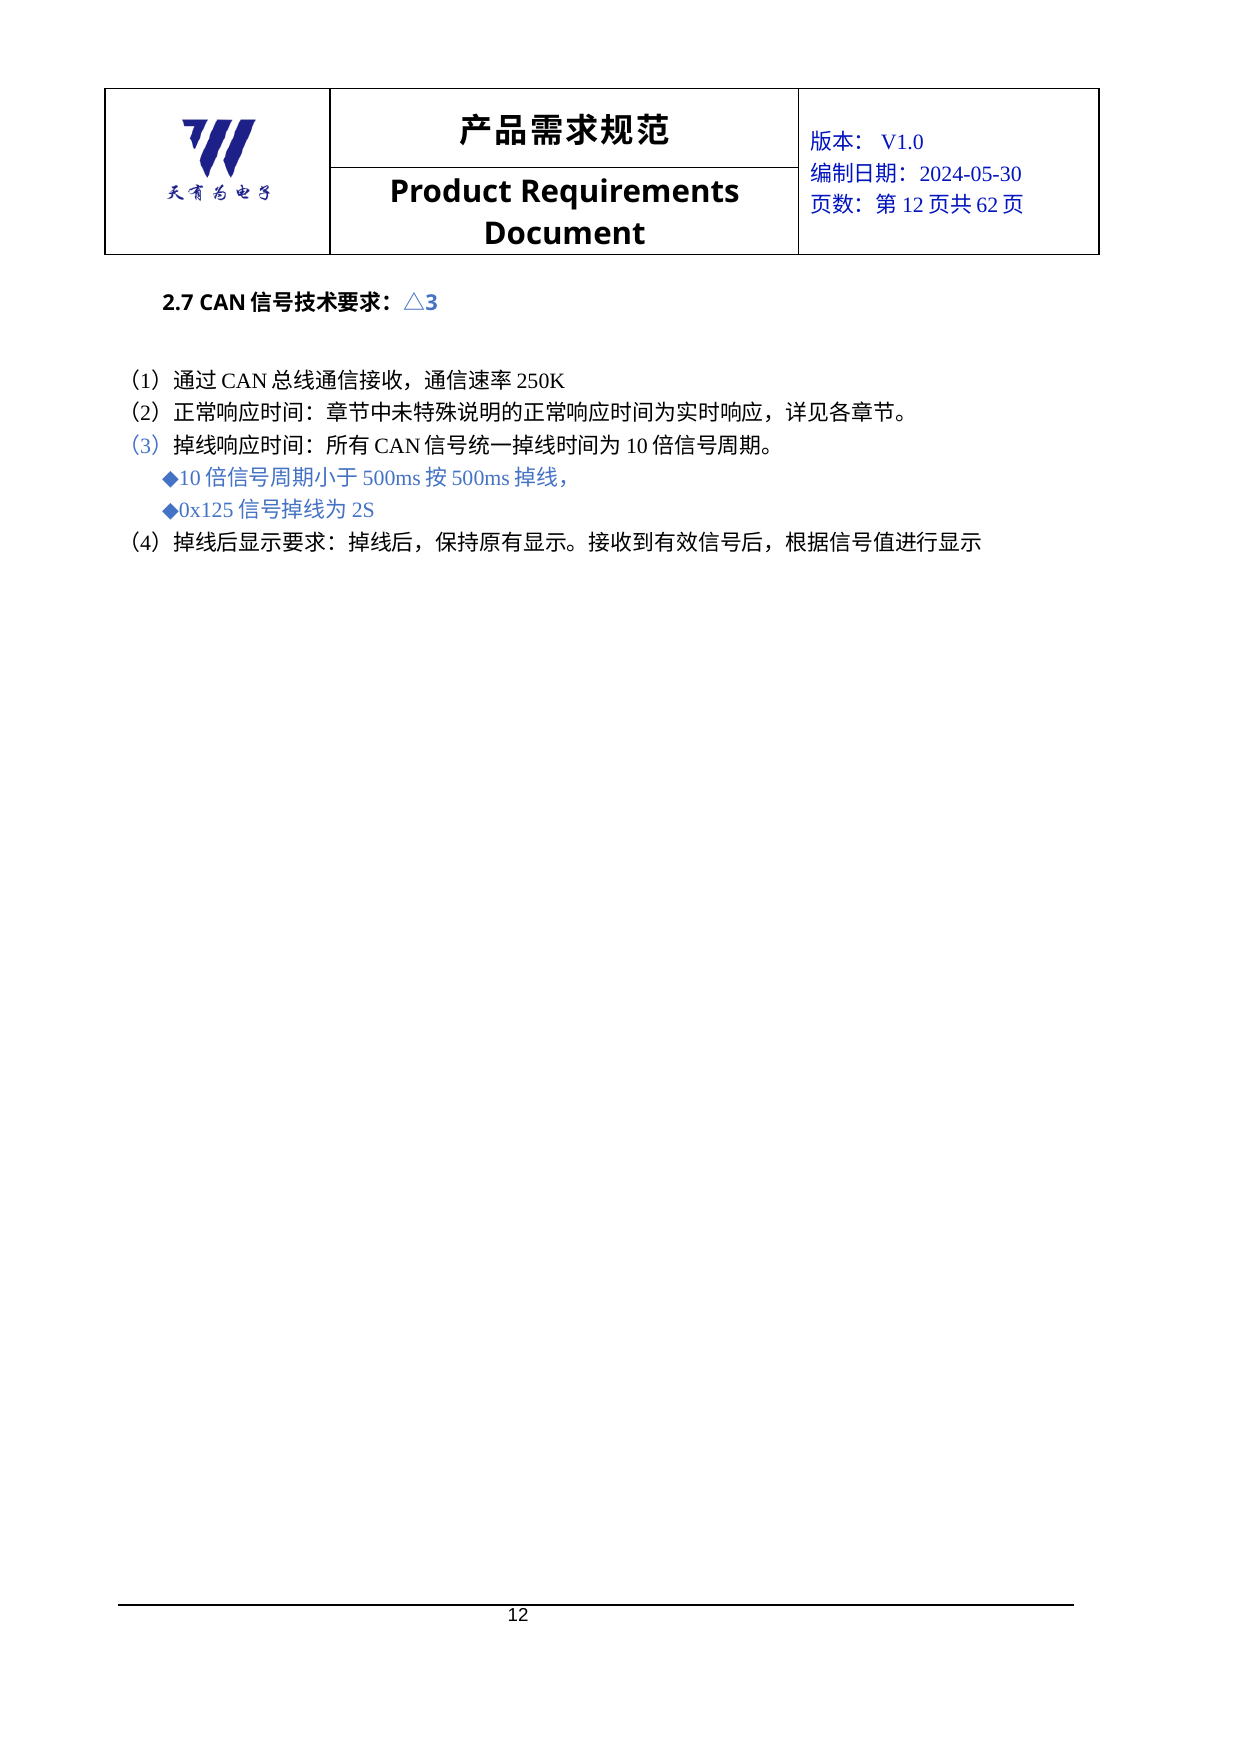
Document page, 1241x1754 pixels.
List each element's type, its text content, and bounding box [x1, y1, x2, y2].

subtitle CAN信号技术要求：△3 [118, 220, 1122, 317]
list 正常响应时间：章节中未特殊说明的正常响应时间为实时响应，详见各章节。 [118, 395, 1122, 427]
picture [116, 113, 319, 229]
text （4）掉线后显示要求：掉线后，保持原有显示。接收到有效信号后，根据信号值进行显示 [118, 525, 1122, 557]
list 掉线响应时间：所有CAN信号统一掉线时间为10倍信号周期。 [118, 427, 1122, 460]
list 通过CAN总线通信接收，通信速率250K [118, 362, 1122, 395]
list ◆0x125信号掉线为2S [118, 492, 1122, 525]
list ◆10倍信号周期小于500ms按500ms掉线， [118, 460, 1122, 492]
